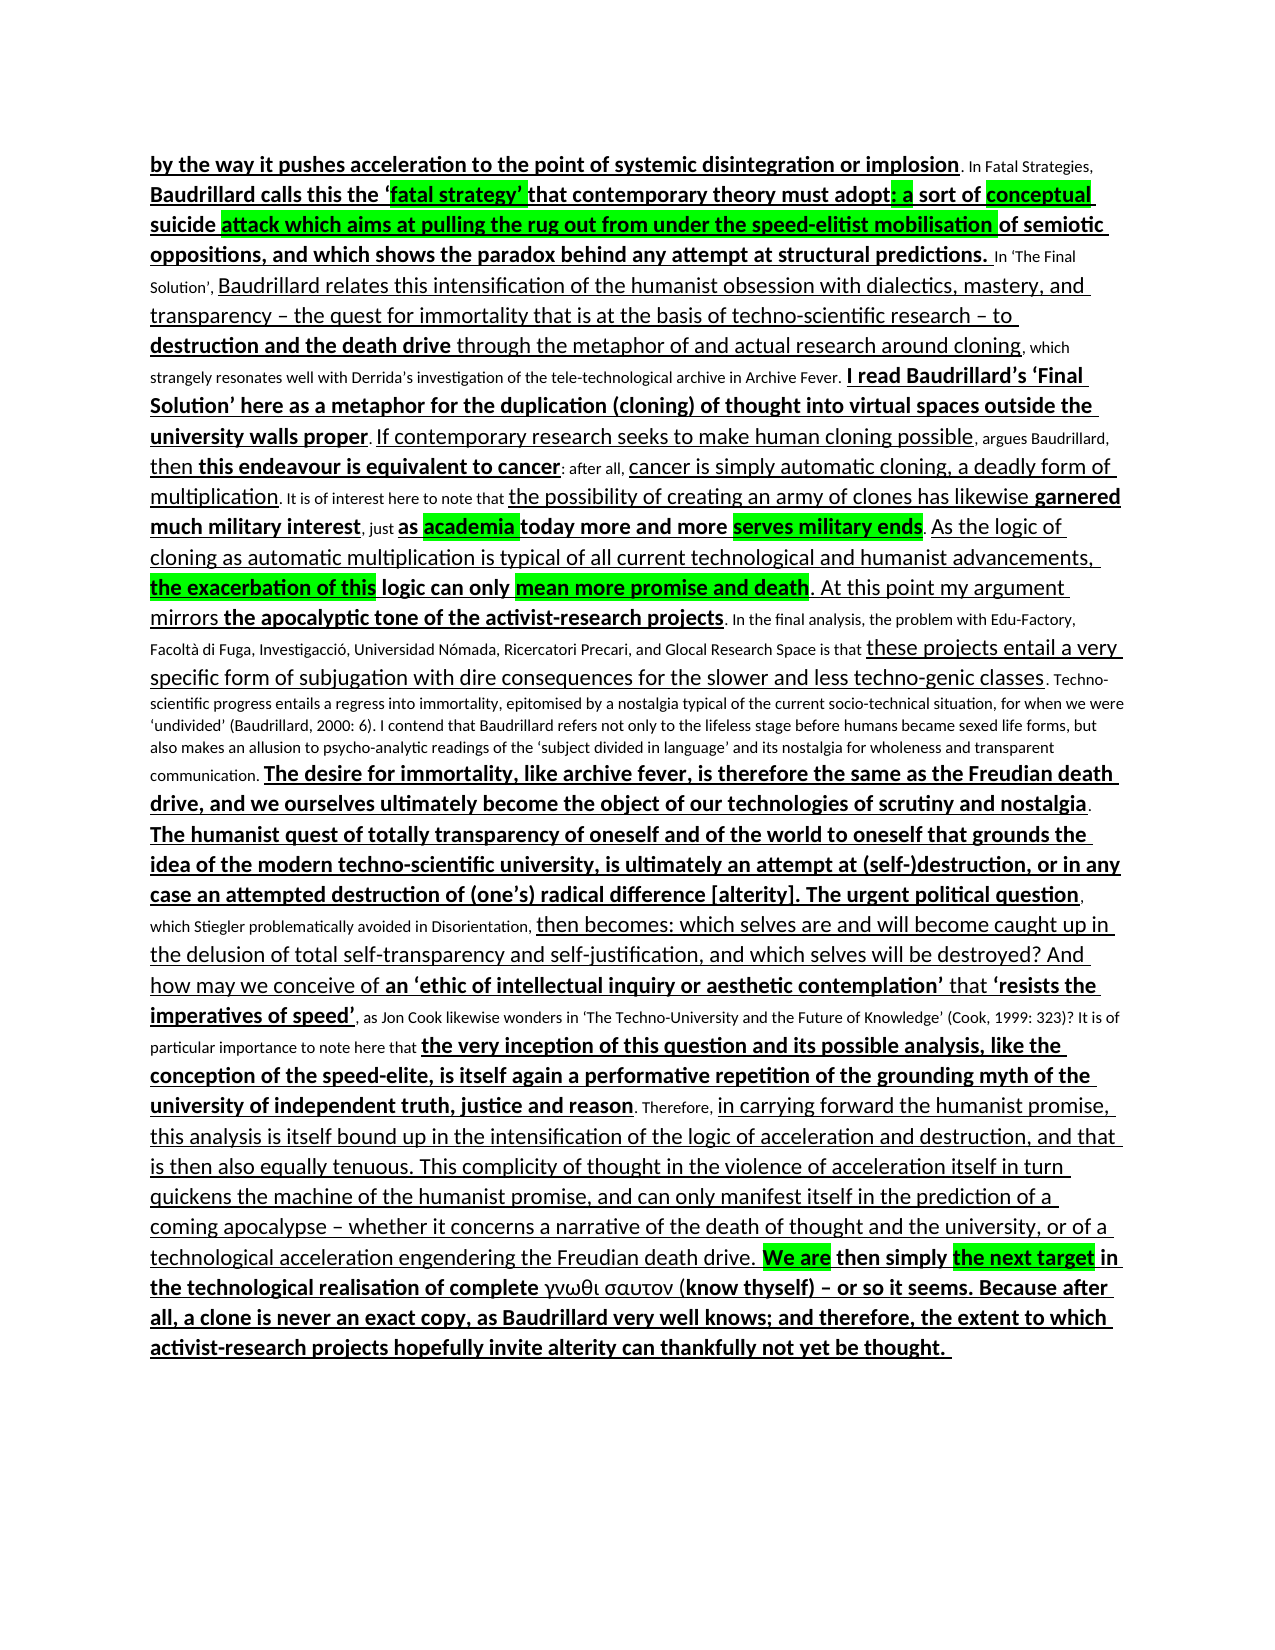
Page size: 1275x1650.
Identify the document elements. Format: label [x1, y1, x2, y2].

text [150, 150, 1125, 1361]
